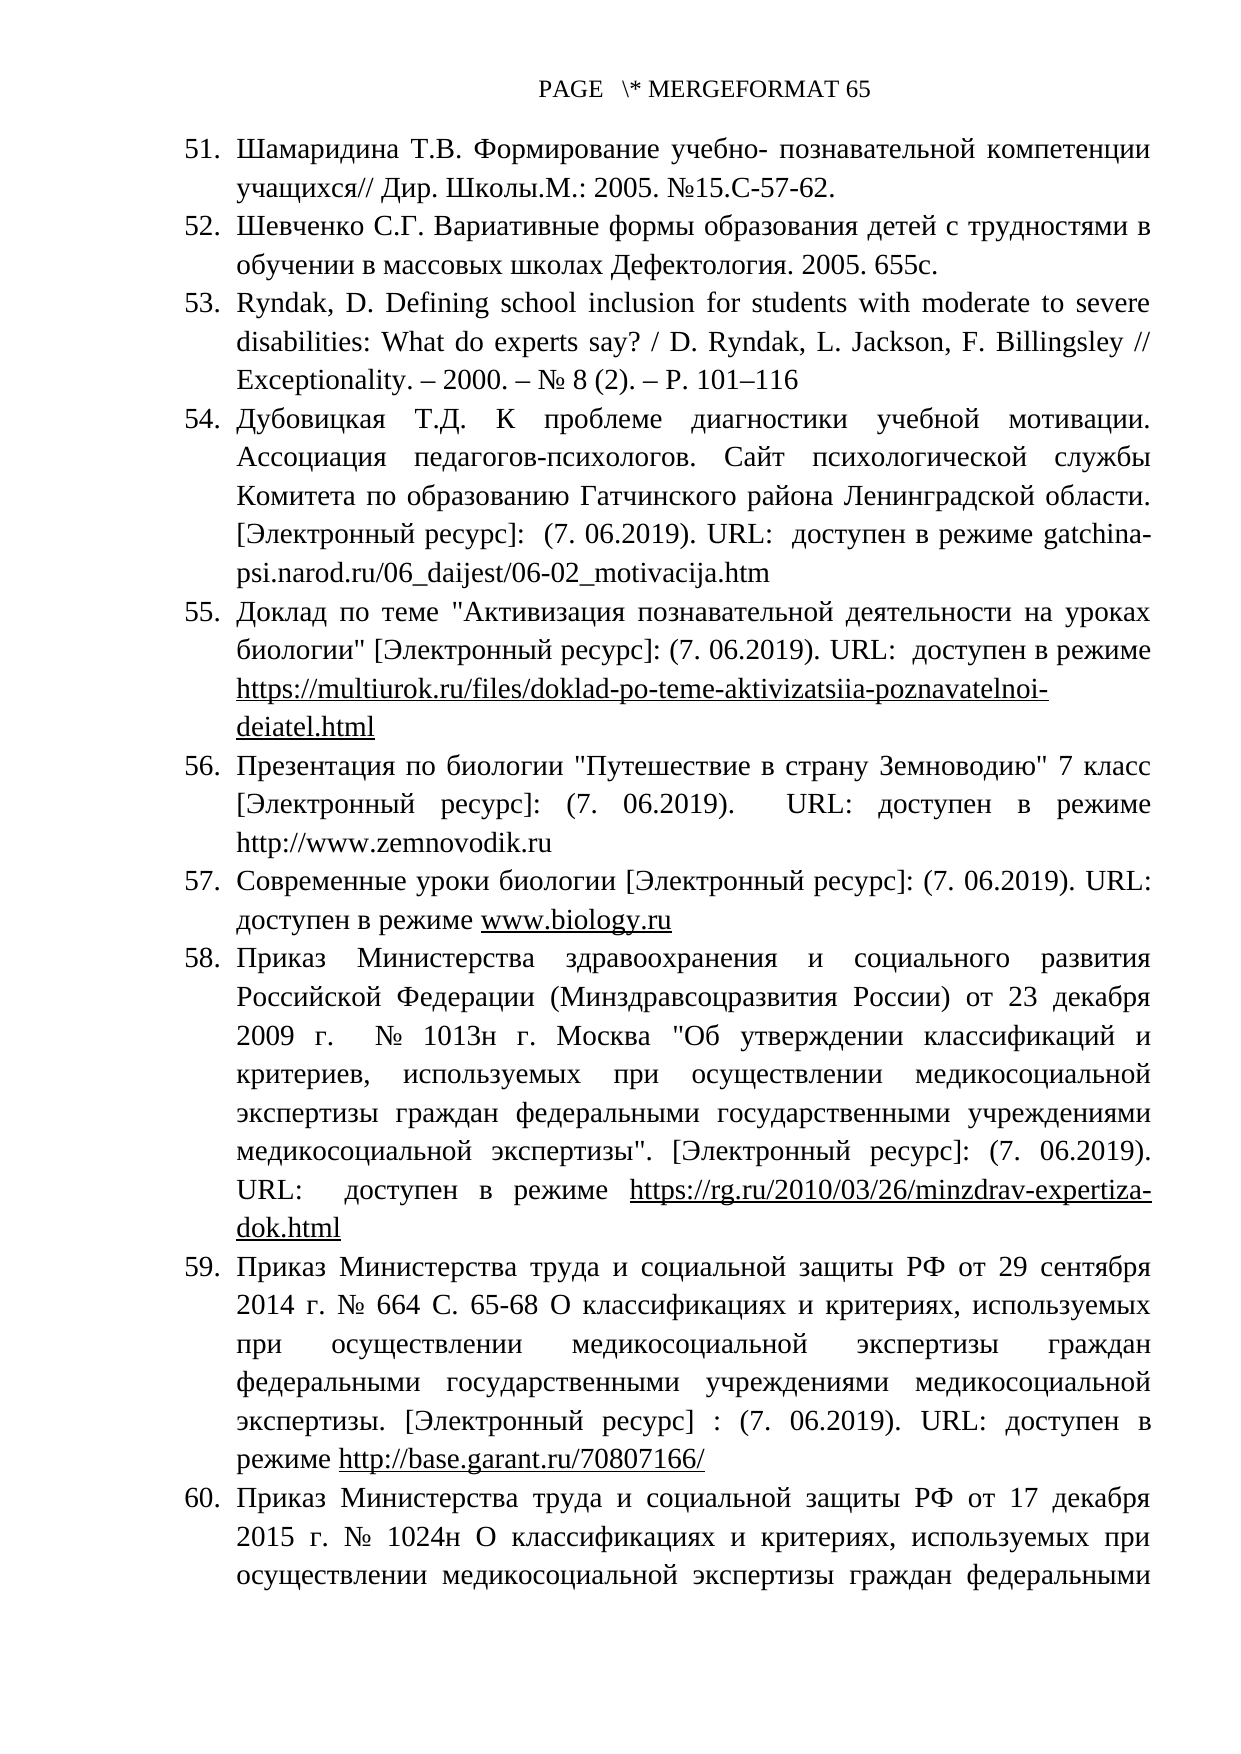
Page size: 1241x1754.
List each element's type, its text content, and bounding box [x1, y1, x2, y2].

list Презентация по биологии "Путешествие в страну Земноводию" 7 класс [Электронный ресурс]: (7. 06.2019). URL: доступен в режиме http://www.zemnovodik.ru [184, 748, 1152, 858]
list Доклад по теме "Активизация познавательной деятельности на уроках биологии" [Электронный ресурс]: (7. 06.2019). URL: доступен в режиме https://multiurok.ru/files/doklad-po-teme-aktivizatsiia-poznavatelnoi-deiatel.html [184, 594, 1152, 743]
list Приказ Министерства труда и социальной защиты РФ от 29 сентября 2014 г. № 664 С. 65-68 О классификациях и критериях, используемых при осуществлении медикосоциальной экспертизы граждан федеральными государственными учреждениями медикосоциальной экспертизы. [Электронный ресурс] : (7. 06.2019). URL: доступен в режиме http://base.garant.ru/70807166/ [184, 1249, 1152, 1475]
list Современные уроки биологии [Электронный ресурс]: (7. 06.2019). URL: доступен в режиме www.biology.ru [184, 863, 1152, 936]
list Приказ Министерства здравоохранения и социального развития Российской Федерации (Минздравсоцразвития России) от 23 декабря 2009 г. № 1013н г. Москва "Об утверждении классификаций и критериев, используемых при осуществлении медикосоциальной экспертизы граждан федеральными государственными учреждениями медикосоциальной экспертизы". [Электронный ресурс]: (7. 06.2019). URL: доступен в режиме https://rg.ru/2010/03/26/minzdrav-expertiza-dok.html [184, 941, 1152, 1244]
list Шамаридина Т.В. Формирование учебно- познавательной компетенции учащихся// Дир. Школы.М.: 2005. №15.С-57-62. [184, 131, 1152, 203]
list Ryndak, D. Defining school inclusion for students with moderate to severe disabilities: What do experts say? / D. Ryndak, L. Jackson, F. Billingsley // Exceptionality. – 2000. – № 8 (2). – Р. 101–116 [184, 285, 1152, 396]
list Дубовицкая Т.Д. К проблеме диагностики учебной мотивации. Ассоциация педагогов-психологов. Сайт психологической службы Комитета по образованию Гатчинского района Ленинградской области. [Электронный ресурс]: (7. 06.2019). URL: доступен в режиме gatchina-psi.narod.ru/06_daijest/06-02_motivacija.htm [184, 401, 1152, 589]
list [184, 1480, 1152, 1591]
list Шевченко С.Г. Вариативные формы образования детей с трудностями в обучении в массовых школах Дефектология. 2005. 655с. [184, 208, 1152, 280]
